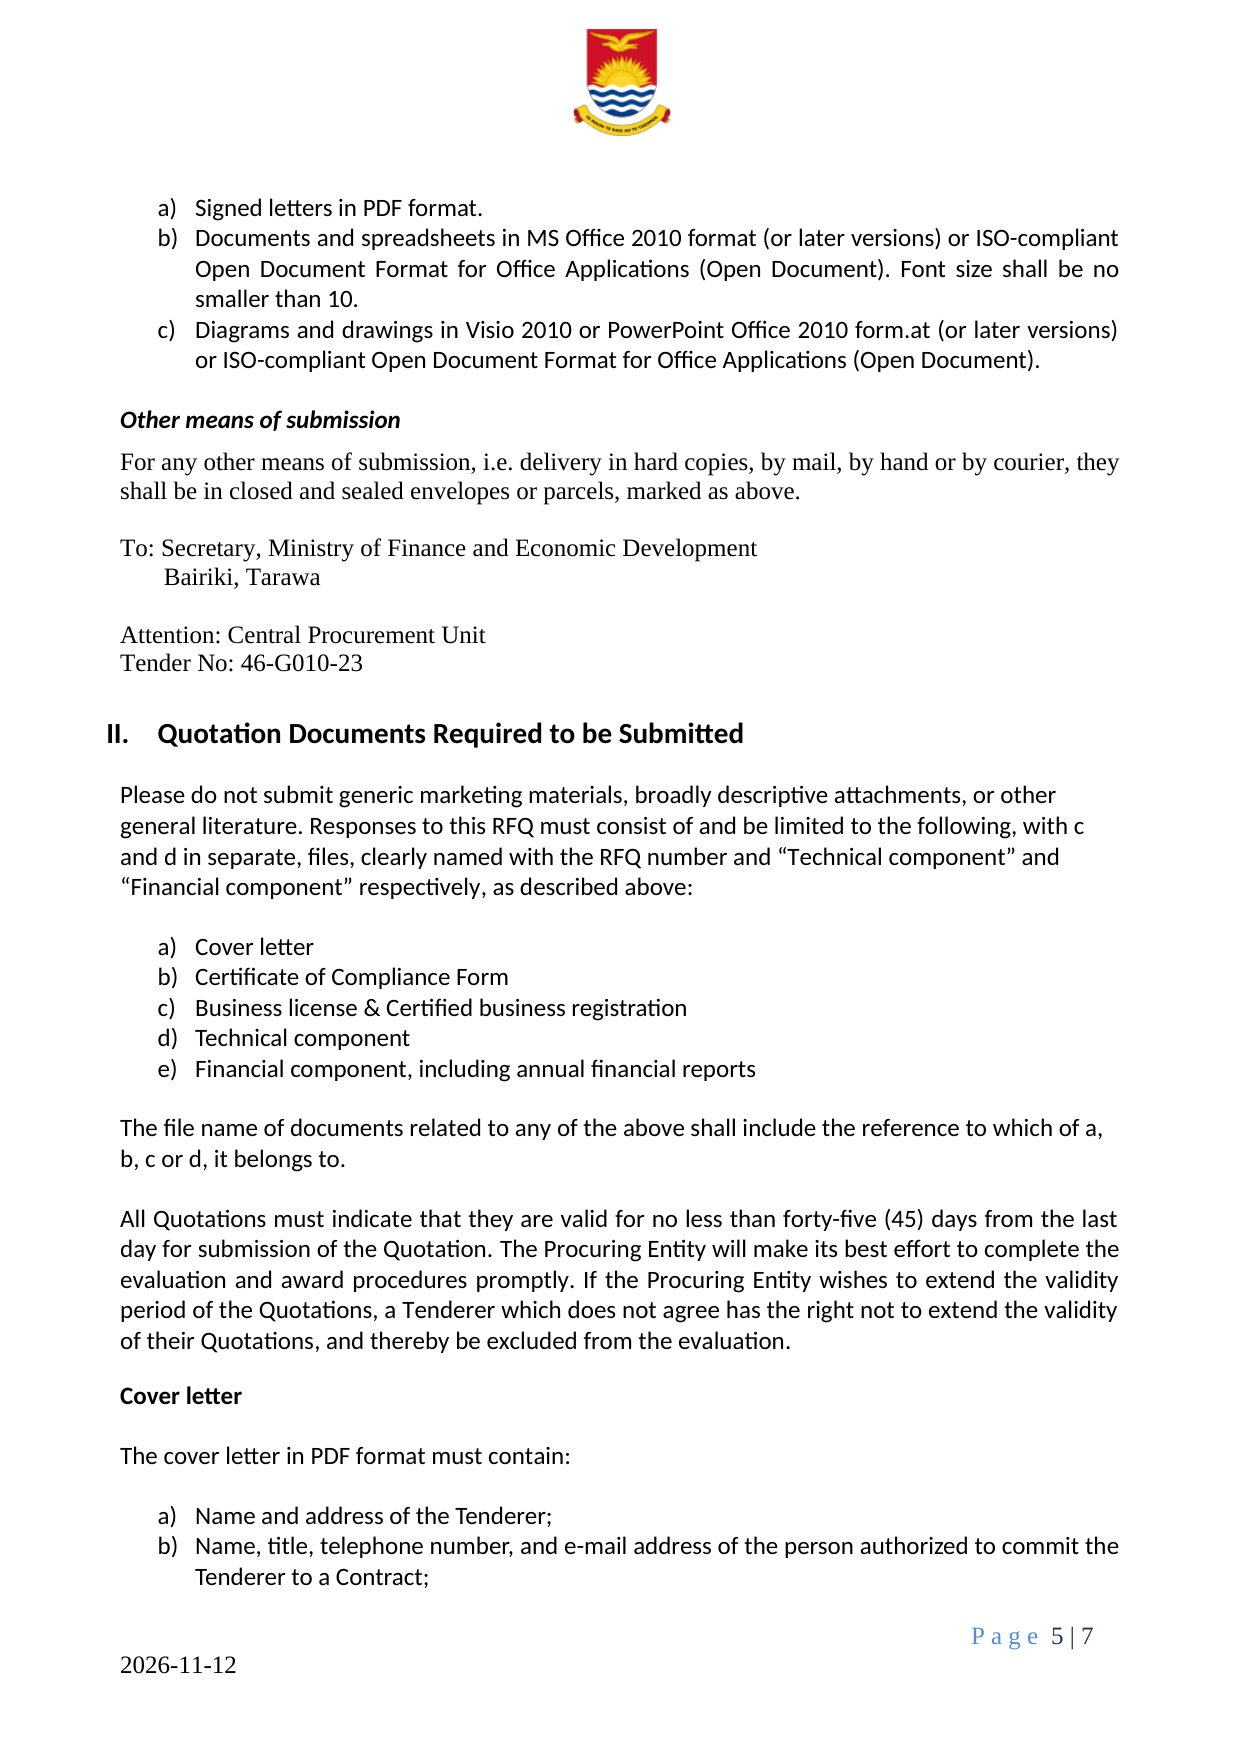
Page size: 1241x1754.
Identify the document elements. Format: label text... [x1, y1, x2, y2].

text To: Secretary, Ministry of Finance and Economic Development [120, 533, 1120, 562]
subtitle Quotation Documents Required to be Submitted [129, 715, 1120, 750]
list Business license & Certified business registration [157, 992, 1120, 1022]
text Attention: Central Procurement Unit [120, 620, 1120, 648]
text All Quotations must indicate that they are valid for no less than forty-five (45) days from the last day for submission of the Quotation. The Procuring Entity will make its best effort to complete the evaluation and award procedures promptly. If the Procuring Entity wishes to extend the validity period of the Quotations, a Tenderer which does not agree has the right not to extend the validity of their Quotations, and thereby be excluded from the evaluation. [120, 1203, 1120, 1355]
text Tender No: 46-G010-23 [120, 648, 1120, 677]
list Name, title, telephone number, and e-mail address of the person authorized to commit the Tenderer to a Contract; [157, 1530, 1120, 1591]
text The cover letter in PDF format must contain: [120, 1440, 1120, 1471]
list Certificate of Compliance Form [157, 961, 1120, 992]
text Bairiki, Tarawa [120, 562, 1120, 591]
list Name and address of the Tenderer; [157, 1500, 1120, 1530]
list Signed letters in PDF format. [157, 192, 1120, 222]
picture [573, 29, 671, 136]
subtitle Other means of submission [120, 404, 1120, 435]
text Please do not submit generic marketing materials, broadly descriptive attachments, or other general literature. Responses to this RFQ must consist of and be limited to the following, with c and d in separate, files, clearly named with the RFQ number and “Technical component” and “Financial component” respectively, as described above: [120, 779, 1120, 902]
text The file name of documents related to any of the above shall include the reference to which of a, b, c or d, it belongs to. [120, 1113, 1120, 1174]
list Diagrams and drawings in Visio 2010 or PowerPoint Office 2010 form.at (or later versions) or ISO-compliant Open Document Format for Office Applications (Open Document). [157, 314, 1120, 375]
text For any other means of submission, i.e. delivery in hard copies, by mail, by hand or by courier, they shall be in closed and sealed envelopes or parcels, marked as above. [120, 447, 1120, 505]
list Documents and spreadsheets in MS Office 2010 format (or later versions) or ISO-compliant Open Document Format for Office Applications (Open Document). Font size shall be no smaller than 10. [157, 222, 1120, 314]
list Financial component, including annual financial reports [157, 1053, 1120, 1083]
list Technical component [157, 1022, 1120, 1053]
subtitle Cover letter [120, 1380, 1120, 1411]
list Cover letter [157, 931, 1120, 961]
